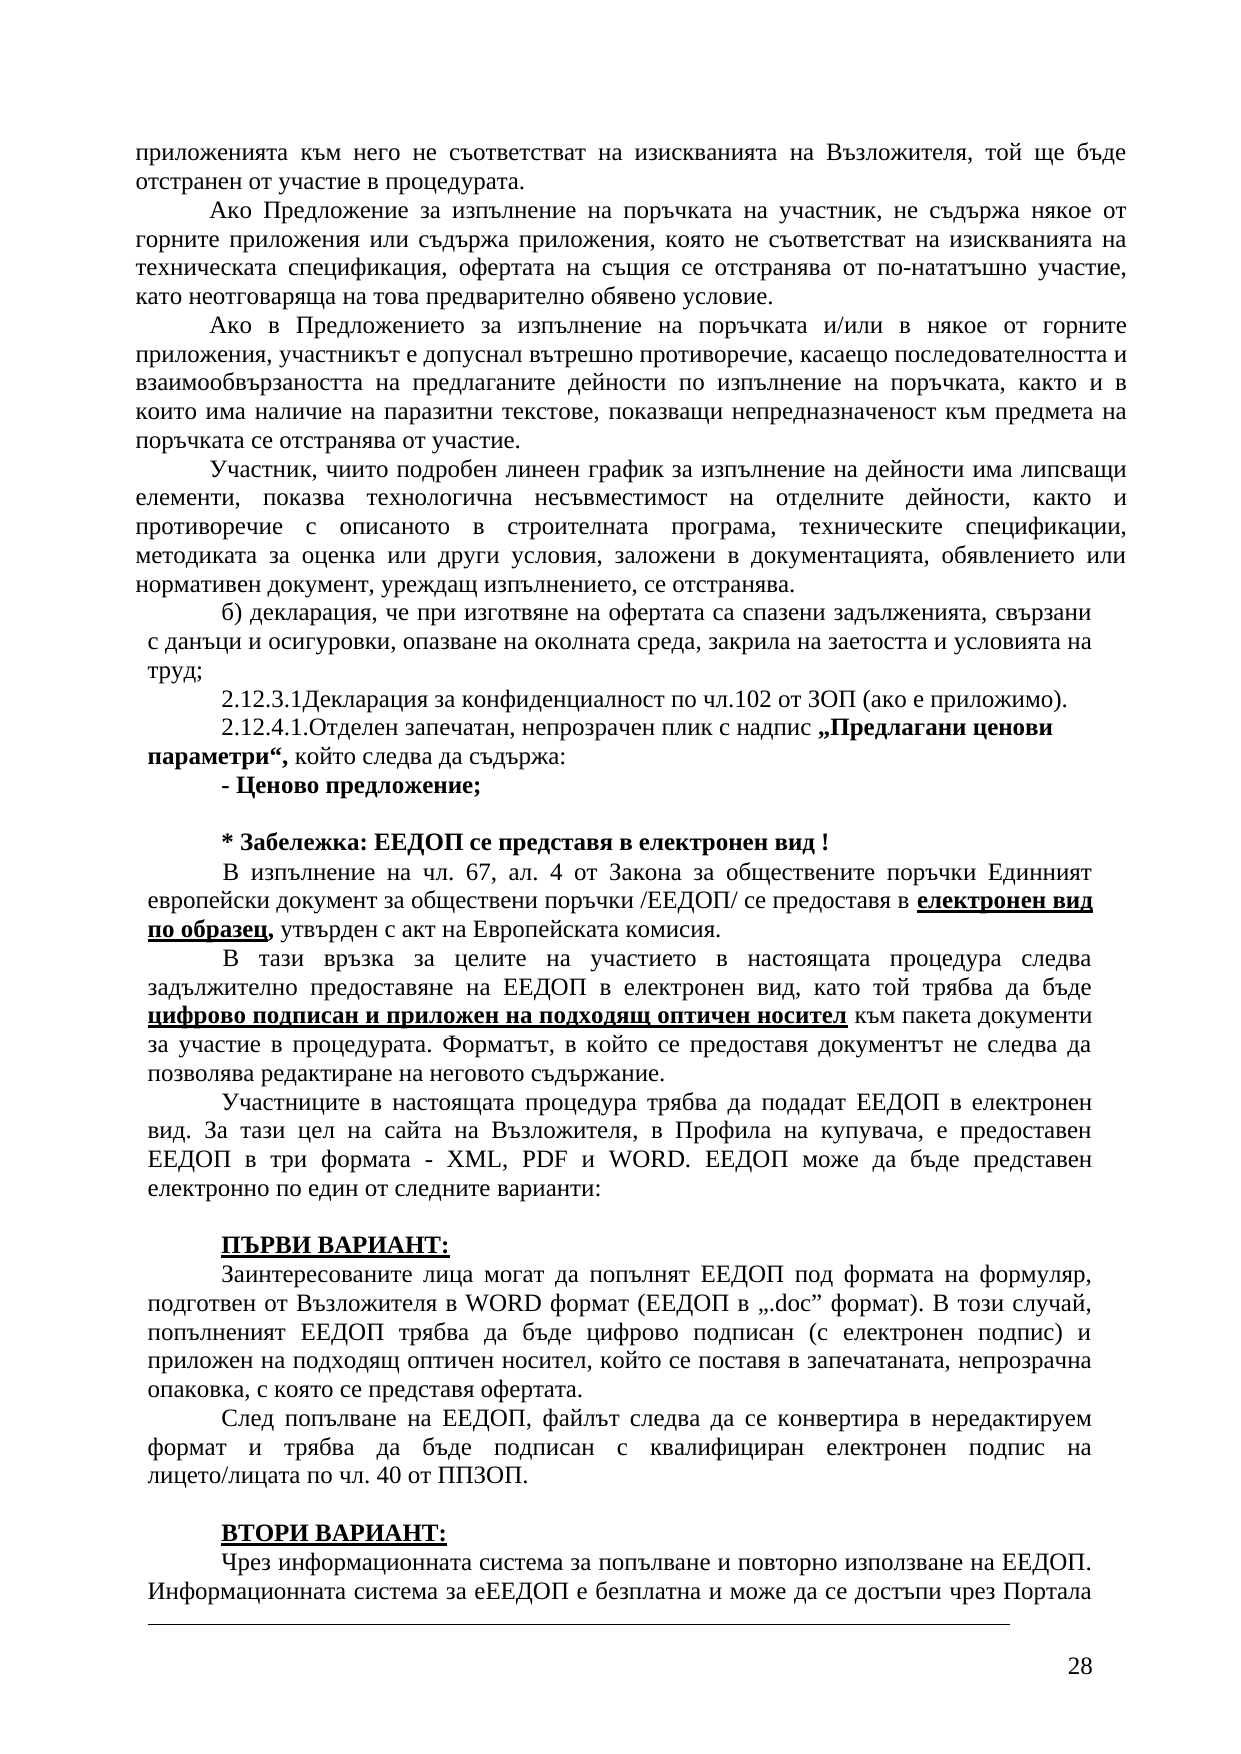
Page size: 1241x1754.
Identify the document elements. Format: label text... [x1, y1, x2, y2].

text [147, 1547, 1093, 1605]
text След попълване на ЕЕДОП, файлът следва да се конвертира в нередактируем формат и трябва да бъде подписан с квалифициран електронен подпис на лицето/лицата по чл. 40 от ППЗОП. [147, 1403, 1092, 1489]
text Ако в Предложението за изпълнение на поръчката и/или в някое от горните приложения, участникът е допуснал вътрешно противоречие, касаещо последователността и взаимообвързаността на предлаганите дейности по изпълнение на поръчката, както и в които има наличие на паразитни текстове, показващи непредназначеност към предмета на поръчката се отстранява от участие. [135, 310, 1128, 454]
text Участниците в настоящата процедура трябва да подадат ЕЕДОП в електронен вид. За тази цел на сайта на Възложителя, в Профила на купувача, е предоставен ЕЕДОП в три формата - XML, PDF и WORD. ЕЕДОП може да бъде представен електронно по един от следните варианти: [147, 1087, 1093, 1202]
text 2.12.3.1Декларация за конфиденциалност по чл.102 от ЗОП (ако е приложимо). 2.12.4.1.Отделен запечатан, непрозрачен плик с надпис „Предлагани ценови [221, 684, 1093, 741]
text Заинтересованите лица могат да попълнят ЕЕДОП под формата на формуляр, подготвен от Възложителя в WORD формат (ЕЕДОП в „.doc” формат). В този случай, попълненият ЕЕДОП трябва да бъде цифрово подписан (с електронен подпис) и приложен на подходящ оптичен носител, който се поставя в запечатаната, непрозрачна опаковка, с която се представя офертата. [147, 1259, 1093, 1403]
text ВТОРИ ВАРИАНТ: [221, 1519, 1128, 1547]
text Участник, чиито подробен линеен график за изпълнение на дейности има липсващи елементи, показва технологична несъвместимост на отделните дейности, както и противоречие с описаното в строителната програма, техническите спецификации, методиката за оценка или други условия, заложени в документацията, обявлението или нормативен документ, уреждащ изпълнението, се отстранява. [135, 454, 1128, 597]
text Ако Предложение за изпълнение на поръчката на участник, не съдържа някое от горните приложения или съдържа приложения, която не съответстват на изискванията на техническата спецификация, офертата на същия се отстранява от по-нататъшно участие, като неотговаряща на това предварително обявено условие. [135, 195, 1128, 310]
text б) декларация, че при изготвяне на офертата са спазени задълженията, свързани с данъци и осигуровки, опазване на околната среда, закрила на заетостта и условията на труд; [147, 597, 1093, 684]
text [135, 137, 1128, 195]
text параметри“, който следва да съдържа: [147, 741, 1128, 770]
text * Забележка: ЕЕДОП се представя в електронен вид ! [221, 828, 1128, 857]
subtitle - Ценово предложение; [221, 771, 1128, 799]
text ПЪРВИ ВАРИАНТ: [221, 1231, 1128, 1259]
text В тази връзка за целите на участието в настоящата процедура следва задължително предоставяне на ЕЕДОП в електронен вид, като той трябва да бъде цифрово подписан и приложен на подходящ оптичен носител към пакета документи за участие в процедурата. Форматът, в който се предоставя документът не следва да позволява редактиране на неговото съдържание. [147, 943, 1093, 1087]
text В изпълнение на чл. 67, ал. 4 от Закона за обществените поръчки Единният европейски документ за обществени поръчки /ЕЕДОП/ се предоставя в електронен вид по образец, утвърден с акт на Европейската комисия. [147, 857, 1093, 943]
